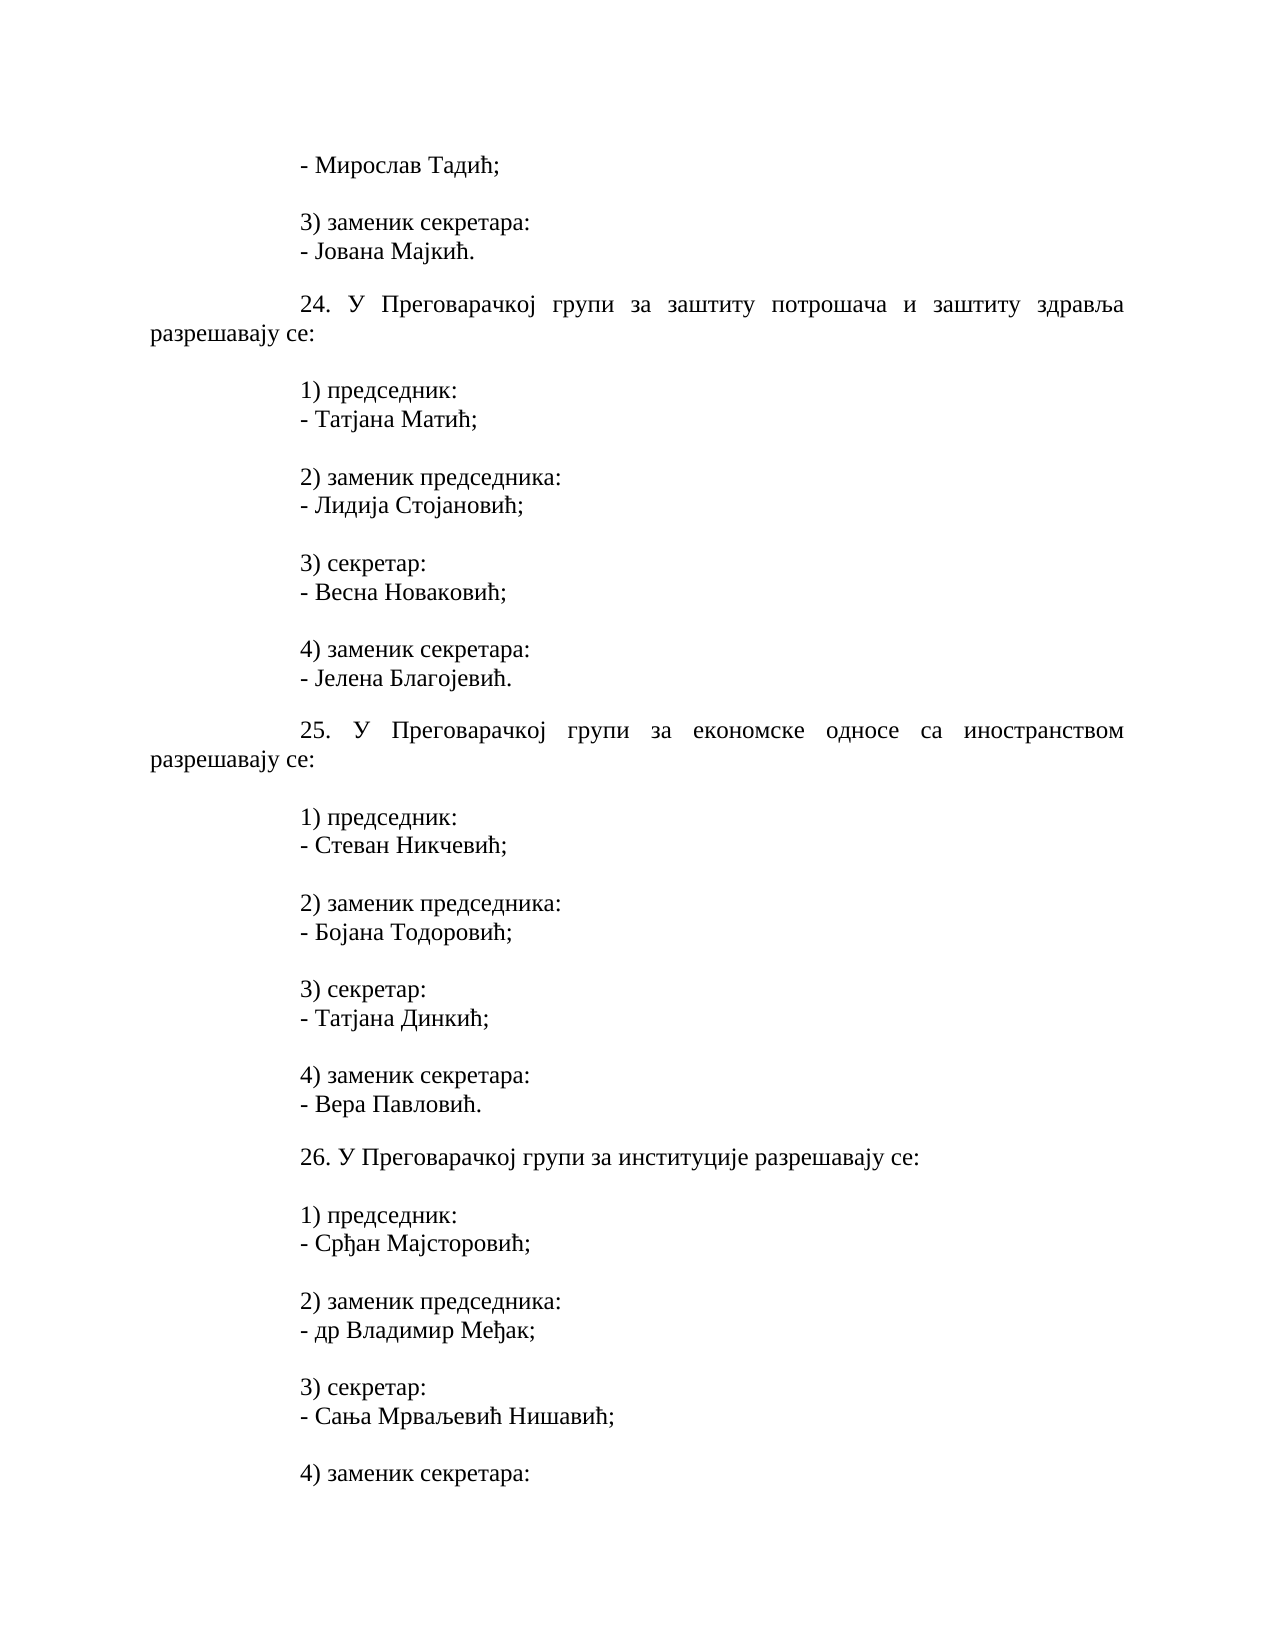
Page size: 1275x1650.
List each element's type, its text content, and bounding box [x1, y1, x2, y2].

list 4) заменик секретара: [150, 1458, 1125, 1487]
list - Татјана Динкић; [150, 1003, 1125, 1032]
list 1) председник: [150, 375, 1125, 404]
list - Бојана Тодоровић; [150, 917, 1125, 946]
list - Татјана Матић; [150, 404, 1125, 433]
list 1) председник: [150, 802, 1125, 831]
list 2) заменик председника: [150, 888, 1125, 917]
list - Вера Павловић. [150, 1089, 1125, 1118]
list 4) заменик секретара: [150, 1061, 1125, 1089]
list 24. У Преговарачкој групи за заштиту потрошача и заштиту здравља разрешавају се: [150, 289, 1125, 347]
list 3) секретар: [150, 1372, 1125, 1401]
list 1) председник: [150, 1200, 1125, 1228]
list 25. У Преговарачкој групи за економске односе са иностранством разрешавају се: [150, 716, 1125, 773]
list - Мирослав Тадић; [150, 150, 1125, 179]
list 26. У Преговарачкој групи за институције разрешавају се: [150, 1142, 1125, 1171]
list 3) секретар: [150, 974, 1125, 1003]
list - Срђан Мајсторовић; [150, 1228, 1125, 1257]
list - Лидија Стојановић; [150, 490, 1125, 519]
list - Јована Мајкић. [150, 236, 1125, 265]
list - Стеван Никчевић; [150, 831, 1125, 859]
list 3) заменик секретара: [150, 207, 1125, 236]
list 2) заменик председника: [150, 1286, 1125, 1315]
list - др Владимир Међак; [150, 1315, 1125, 1343]
list - Весна Новаковић; [150, 577, 1125, 605]
list 4) заменик секретара: [150, 634, 1125, 663]
list 2) заменик председника: [150, 462, 1125, 490]
list 3) секретар: [150, 548, 1125, 577]
list - Јелена Благојевић. [150, 663, 1125, 692]
list - Сања Мрваљевић Нишавић; [150, 1401, 1125, 1430]
